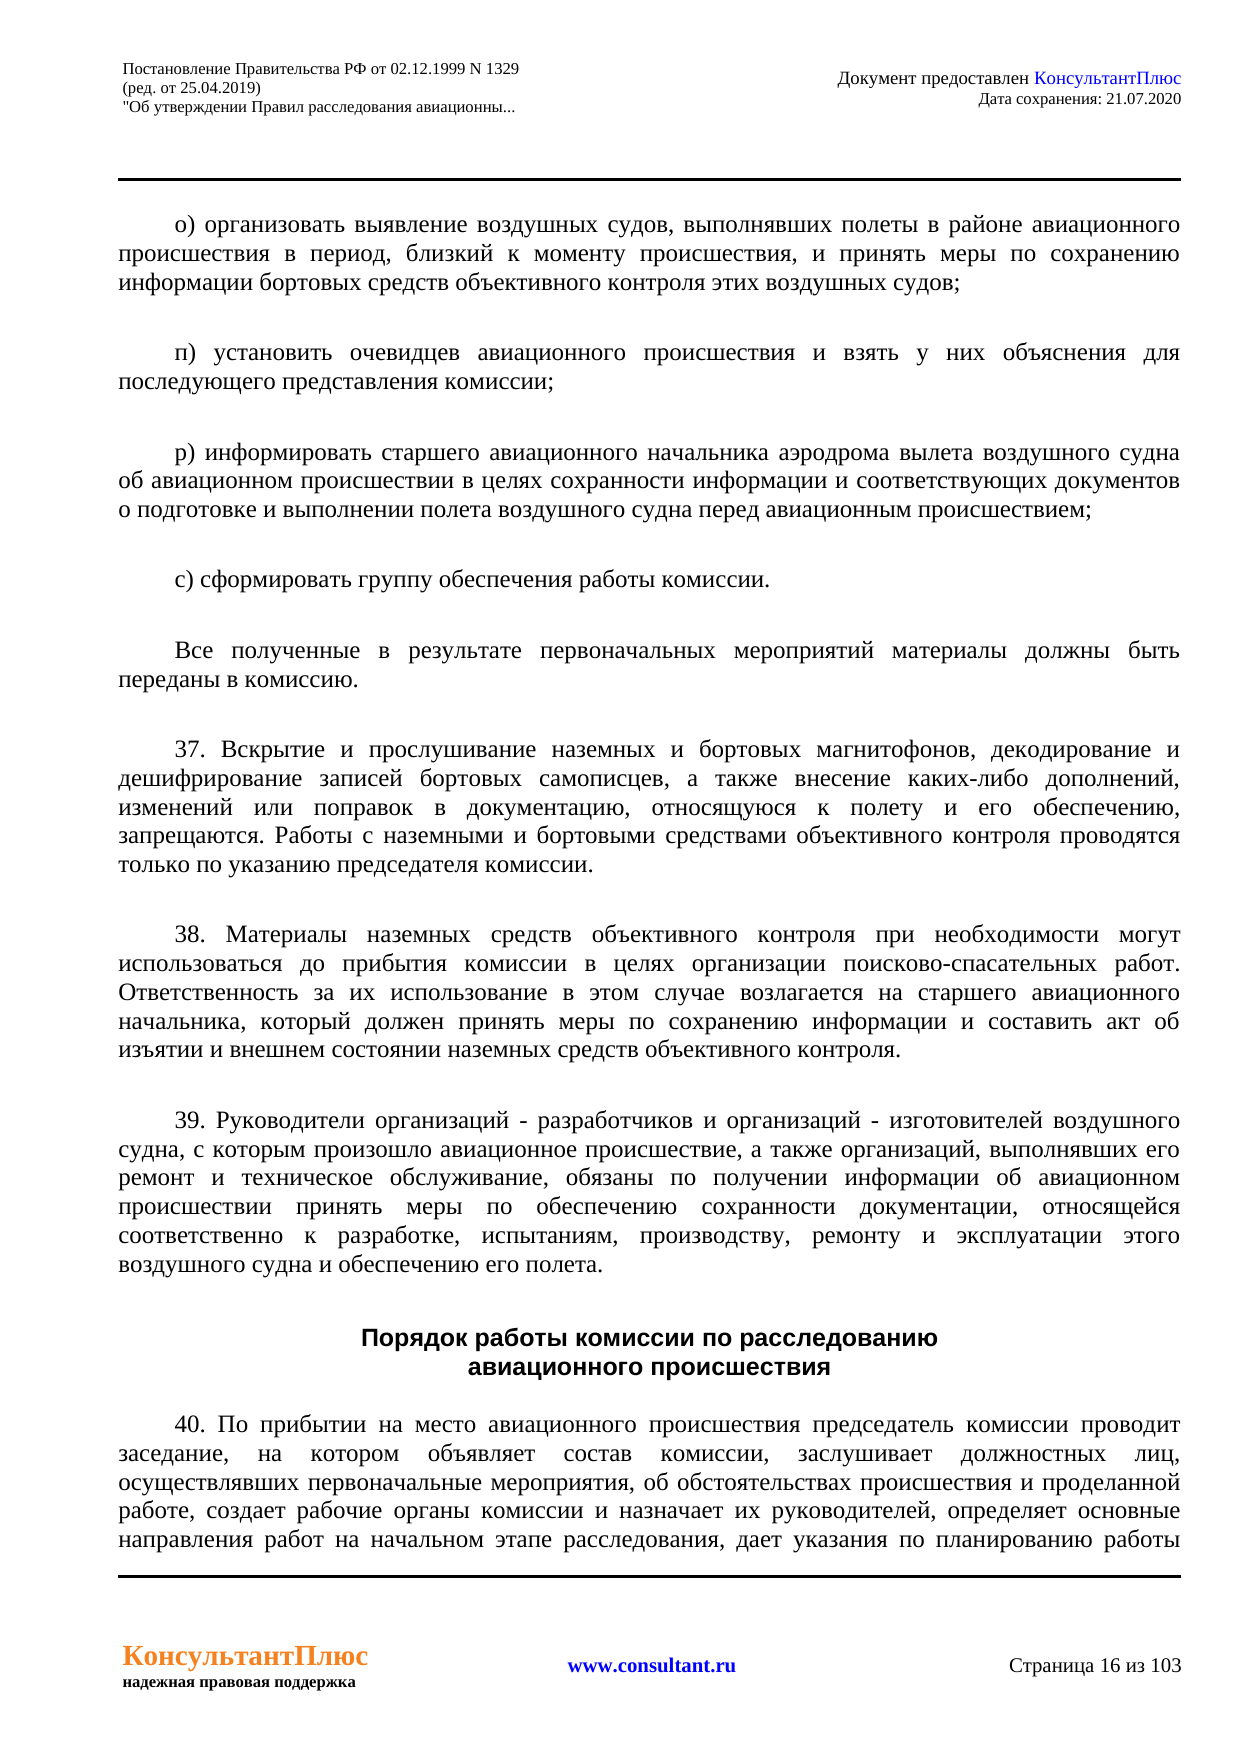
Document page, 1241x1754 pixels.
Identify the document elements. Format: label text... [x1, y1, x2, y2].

text 37. Вскрытие и прослушивание наземных и бортовых магнитофонов, декодирование и дешифрирование записей бортовых самописцев, а также внесение каких-либо дополнений, изменений или поправок в документацию, относящуюся к полету и его обеспечению, запрещаются. Работы с наземными и бортовыми средствами объективного контроля проводятся только по указанию председателя комиссии. [118, 734, 1181, 878]
title Порядок работы комиссии по расследованию [118, 1323, 1181, 1352]
text 38. Материалы наземных средств объективного контроля при необходимости могут использоваться до прибытия комиссии в целях организации поисково-спасательных работ. Ответственность за их использование в этом случае возлагается на старшего авиационного начальника, который должен принять меры по сохранению информации и составить акт об изъятии и внешнем состоянии наземных средств объективного контроля. [118, 919, 1181, 1063]
text п) установить очевидцев авиационного происшествия и взять у них объяснения для последующего представления комиссии; [118, 337, 1181, 395]
text с) сформировать группу обеспечения работы комиссии. [118, 564, 1181, 593]
text о) организовать выявление воздушных судов, выполнявших полеты в районе авиационного происшествия в период, близкий к моменту происшествия, и принять меры по сохранению информации бортовых средств объективного контроля этих воздушных судов; [118, 209, 1181, 296]
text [118, 1409, 1181, 1553]
text р) информировать старшего авиационного начальника аэродрома вылета воздушного судна об авиационном происшествии в целях сохранности информации и соответствующих документов о подготовке и выполнении полета воздушного судна перед авиационным происшествием; [118, 437, 1181, 523]
text 39. Руководители организаций - разработчиков и организаций - изготовителей воздушного судна, с которым произошло авиационное происшествие, а также организаций, выполнявших его ремонт и техническое обслуживание, обязаны по получении информации об авиационном происшествии принять меры по обеспечению сохранности документации, относящейся соответственно к разработке, испытаниям, производству, ремонту и эксплуатации этого воздушного судна и обеспечению его полета. [118, 1105, 1181, 1277]
text Все полученные в результате первоначальных мероприятий материалы должны быть переданы в комиссию. [118, 635, 1181, 692]
title авиационного происшествия [118, 1352, 1181, 1380]
